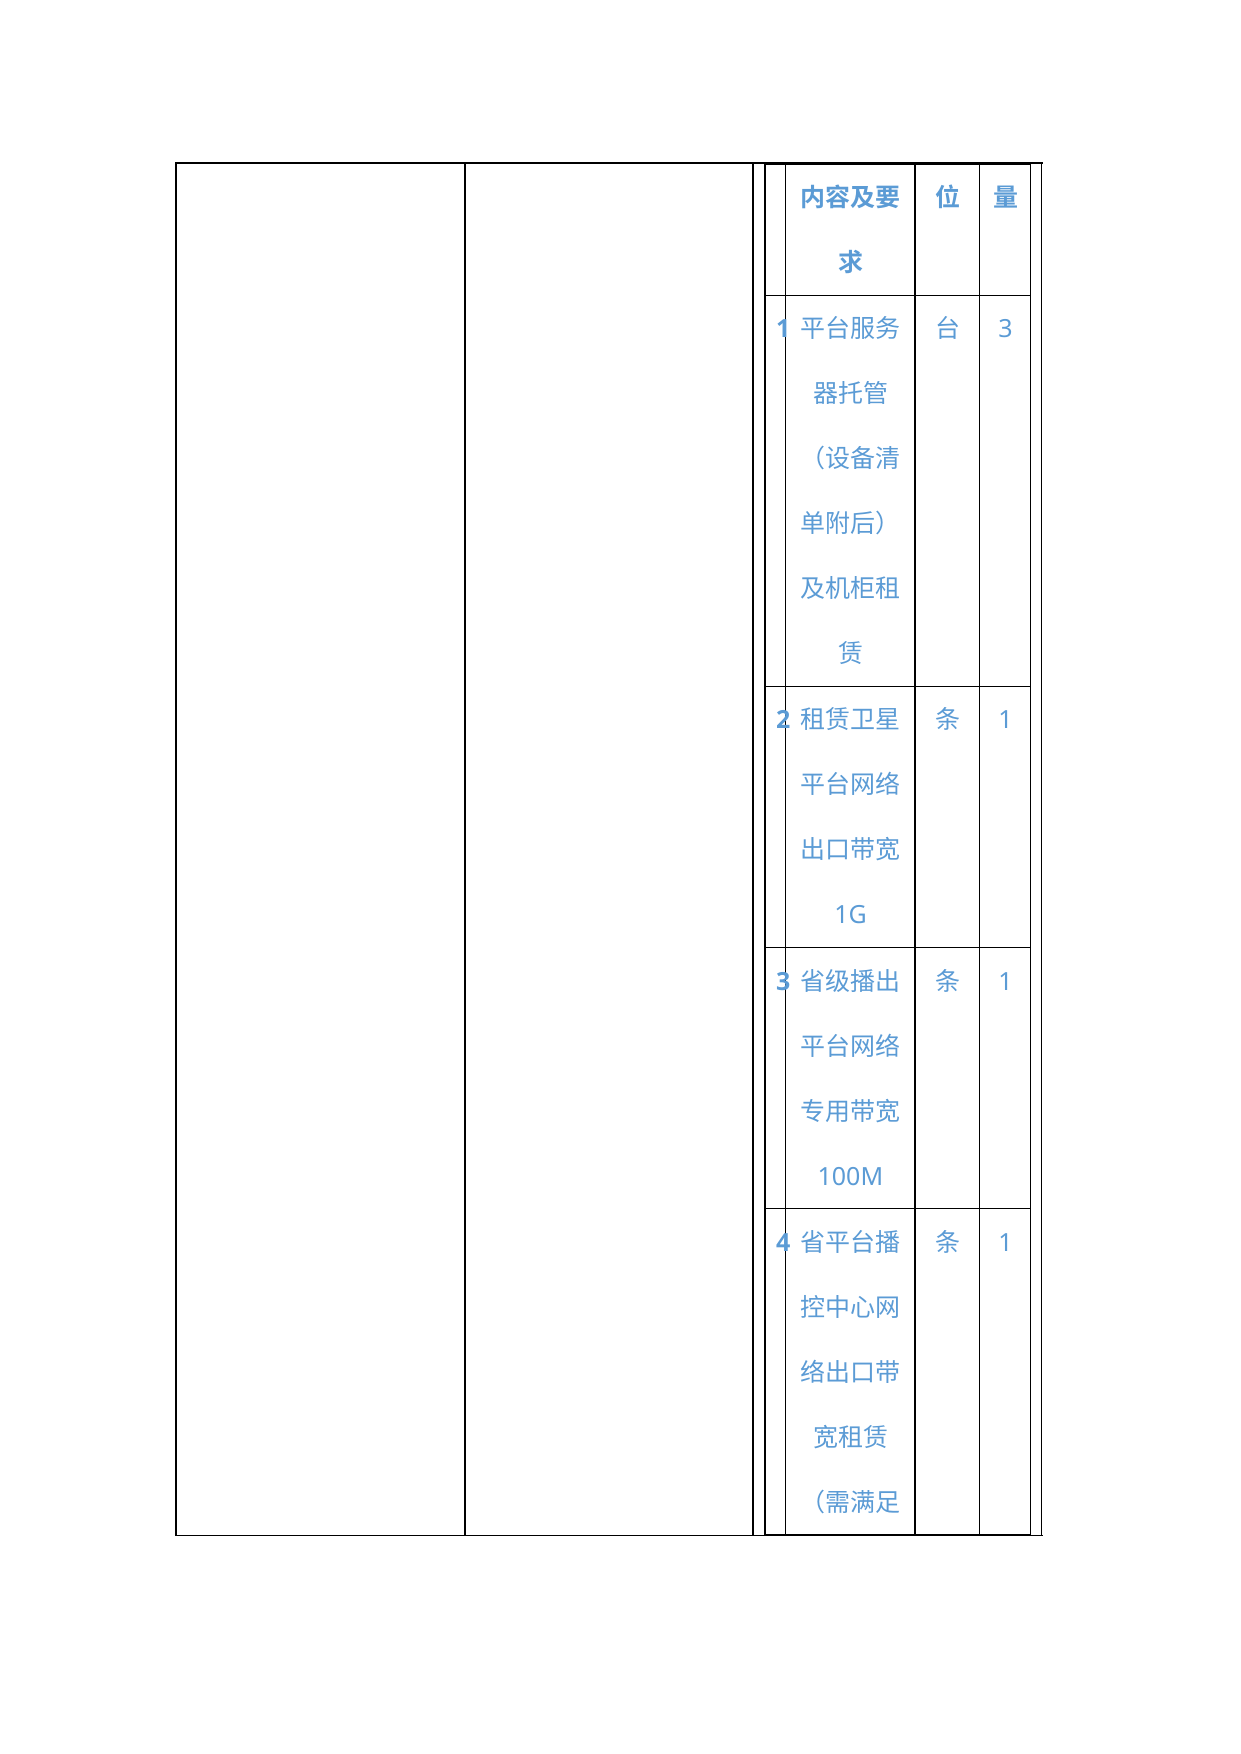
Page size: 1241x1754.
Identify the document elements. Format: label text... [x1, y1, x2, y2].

table_cell [980, 948, 1030, 1208]
table_cell [916, 1209, 979, 1534]
table_cell [916, 165, 979, 295]
table_cell [980, 1209, 1030, 1534]
table_cell [466, 164, 752, 1535]
table_cell [754, 164, 764, 1535]
table_cell [980, 296, 1030, 686]
table_cell [916, 296, 979, 686]
table_cell [980, 165, 1030, 295]
table_cell [766, 1209, 785, 1534]
table_cell 1 [177, 164, 464, 1535]
table_cell [786, 1209, 914, 1534]
table_cell [766, 165, 785, 295]
table_cell [786, 687, 914, 947]
table_cell [786, 948, 914, 1208]
table_cell [786, 165, 914, 295]
table_cell [766, 296, 785, 686]
table_cell [916, 687, 979, 947]
table_cell [980, 687, 1030, 947]
table_cell [786, 296, 914, 686]
table_cell [1031, 164, 1041, 1535]
table_cell [916, 948, 979, 1208]
table_cell [766, 948, 785, 1208]
table_cell [766, 687, 785, 947]
